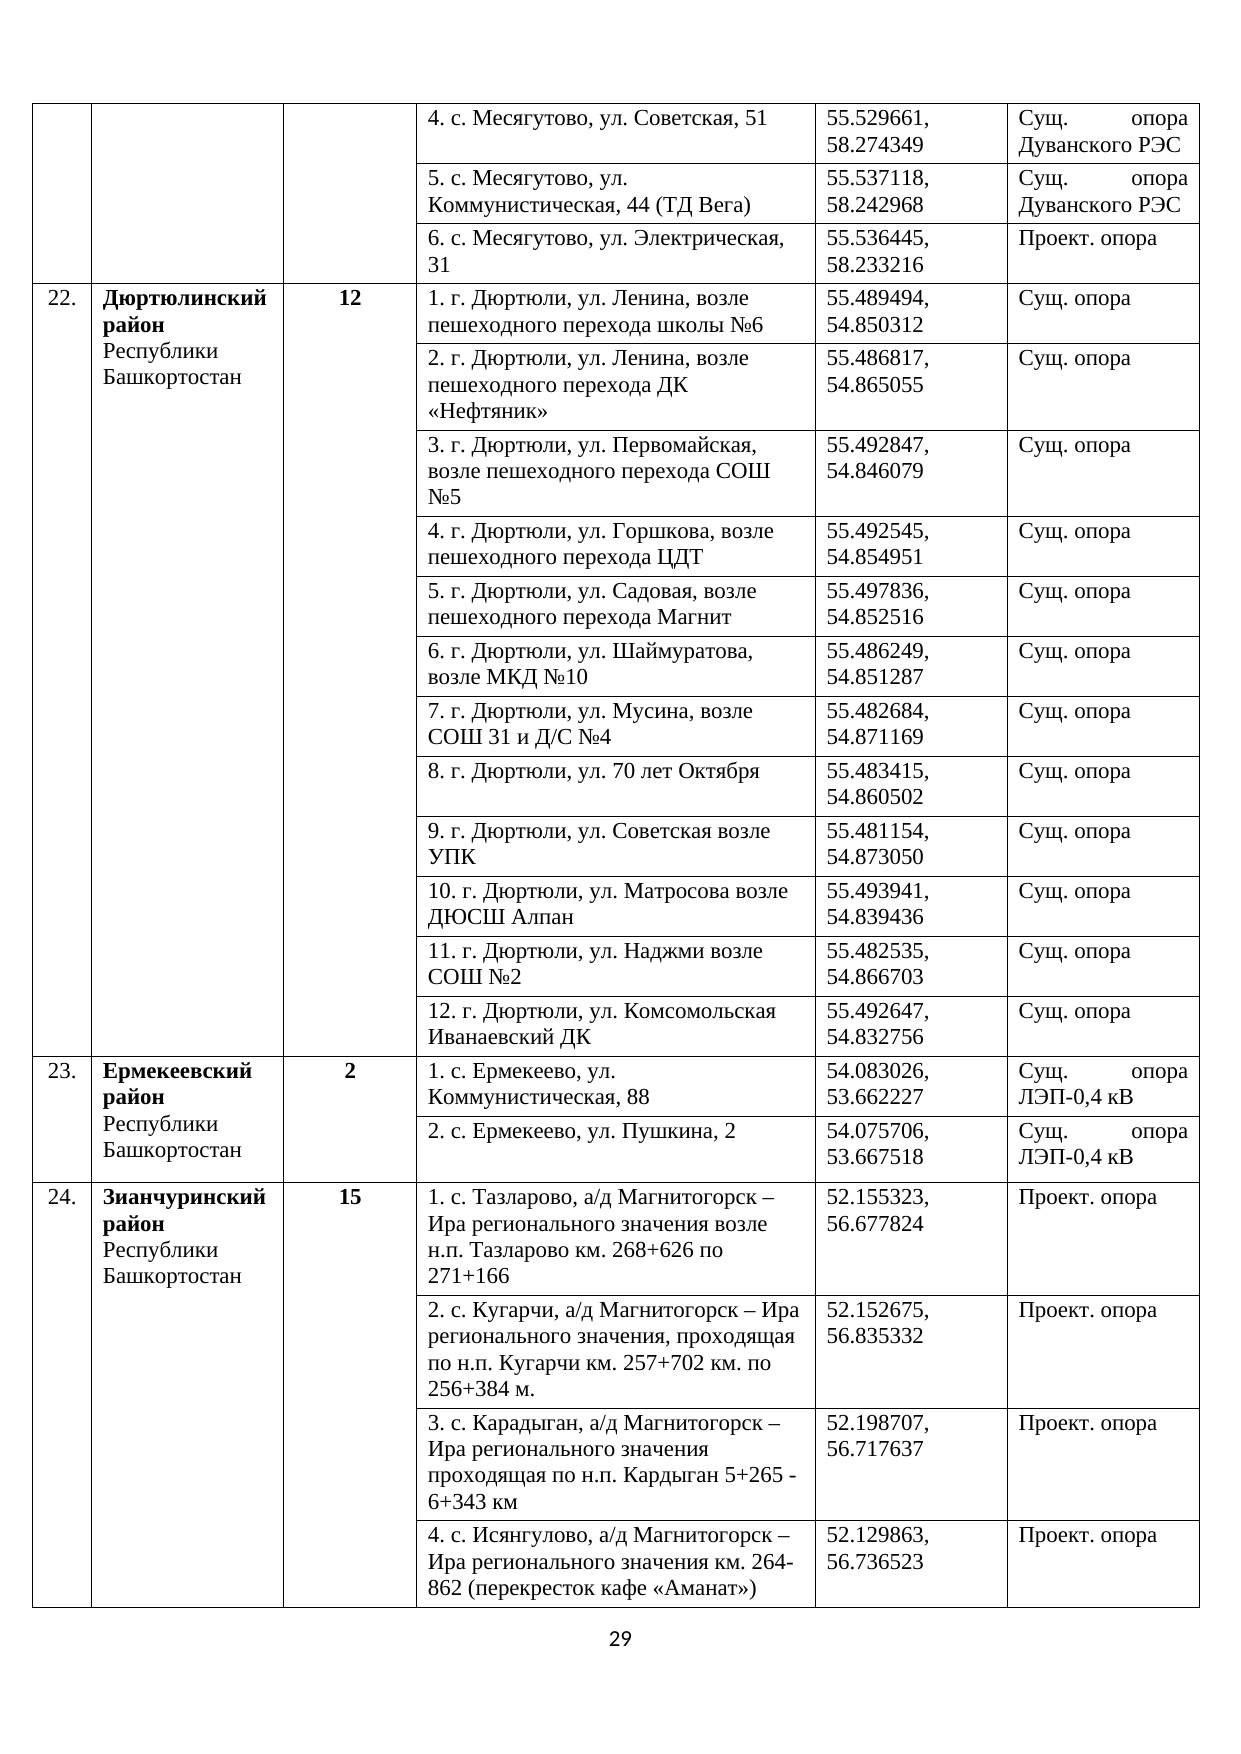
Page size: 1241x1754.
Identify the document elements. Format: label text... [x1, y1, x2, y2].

table_cell 4. г. Дюртюли, ул. Горшкова, возле пешеходного перехода ЦДТ [417, 517, 815, 576]
table_cell Сущ. опора [1008, 817, 1199, 876]
table_cell Сущ. опора [1008, 284, 1199, 343]
table_cell 54.083026, 53.662227 [816, 1057, 1007, 1116]
table_cell 10. г. Дюртюли, ул. Матросова возле ДЮСШ Алпан [417, 877, 815, 936]
table_cell 1. с. Ермекеево, ул. Коммунистическая, 88 [417, 1057, 815, 1116]
table_cell 1. г. Дюртюли, ул. Ленина, возле пешеходного перехода школы №6 [417, 284, 815, 343]
table_cell 4. с. Исянгулово, а/д Магнитогорск – Ира регионального значения км. 264-862 (перекресток кафе «Аманат») [417, 1521, 815, 1607]
table_cell Сущ. опора [1008, 757, 1199, 816]
table_cell 6. г. Дюртюли, ул. Шаймуратова, возле МКД №10 [417, 637, 815, 696]
table_cell 4. с. Месягутово, ул. Советская, 51 [417, 104, 815, 163]
table_cell 24. [33, 1183, 91, 1607]
table_cell Сущ. опора [1008, 997, 1199, 1056]
table_cell Проект. опора [1008, 1183, 1199, 1295]
table_cell 9. г. Дюртюли, ул. Советская возле УПК [417, 817, 815, 876]
table_cell Проект. опора [1008, 224, 1199, 283]
table_cell Сущ. опора [1008, 937, 1199, 996]
table_cell 55.489494, 54.850312 [816, 284, 1007, 343]
table_cell 2 [284, 1057, 416, 1182]
table_cell Проект. опора [1008, 1409, 1199, 1520]
table_cell 6. с. Месягутово, ул. Электрическая, 31 [417, 224, 815, 283]
table_cell Сущ. опора [1008, 431, 1199, 516]
table_cell Сущ. опора [1008, 577, 1199, 636]
table_cell Сущ. опора ЛЭП-0,4 кВ [1008, 1057, 1199, 1116]
table_cell Сущ. опора [1008, 697, 1199, 756]
table_cell 52.152675, 56.835332 [816, 1296, 1007, 1408]
table_cell 55.492545, 54.854951 [816, 517, 1007, 576]
table_cell Дюртюлинский район Республики Башкортостан [92, 284, 283, 1056]
table_cell Ермекеевский район Республики Башкортостан [92, 1057, 283, 1182]
table_cell 55.482684, 54.871169 [816, 697, 1007, 756]
table_cell 8. г. Дюртюли, ул. 70 лет Октября [417, 757, 815, 816]
table_cell 2. г. Дюртюли, ул. Ленина, возле пешеходного перехода ДК «Нефтяник» [417, 344, 815, 430]
table_cell 55.482535, 54.866703 [816, 937, 1007, 996]
table_cell 3. с. Карадыган, а/д Магнитогорск – Ира регионального значения проходящая по н.п. Кардыган 5+265 - 6+343 км [417, 1409, 815, 1520]
table_cell Сущ. опора [1008, 344, 1199, 430]
table_cell 15 [284, 1183, 416, 1607]
table_cell 55.536445, 58.233216 [816, 224, 1007, 283]
table_cell 3. г. Дюртюли, ул. Первомайская, возле пешеходного перехода СОШ №5 [417, 431, 815, 516]
table_cell 55.486817, 54.865055 [816, 344, 1007, 430]
table_cell Зианчуринский район Республики Башкортостан [92, 1183, 283, 1607]
table_cell 5. г. Дюртюли, ул. Садовая, возле пешеходного перехода Магнит [417, 577, 815, 636]
table_cell 55.537118, 58.242968 [816, 164, 1007, 223]
table_cell 12. г. Дюртюли, ул. Комсомольская Иванаевский ДК [417, 997, 815, 1056]
table_cell Проект. опора [1008, 1296, 1199, 1408]
table_cell 7. г. Дюртюли, ул. Мусина, возле СОШ 31 и Д/С №4 [417, 697, 815, 756]
table_cell 5. с. Месягутово, ул. Коммунистическая, 44 (ТД Вега) [417, 164, 815, 223]
table_cell Проект. опора [1008, 1521, 1199, 1607]
table_cell 55.483415, 54.860502 [816, 757, 1007, 816]
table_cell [1008, 104, 1199, 163]
table_cell Сущ. опора [1008, 637, 1199, 696]
table_cell 11. г. Дюртюли, ул. Наджми возле СОШ №2 [417, 937, 815, 996]
table_cell 54.075706, 53.667518 [816, 1117, 1007, 1182]
table_cell 22. [33, 284, 91, 1056]
table_cell 52.155323, 56.677824 [816, 1183, 1007, 1295]
table_cell 52.129863, 56.736523 [816, 1521, 1007, 1607]
table_cell 1. с. Тазларово, а/д Магнитогорск – Ира регионального значения возле н.п. Тазларово км. 268+626 по 271+166 [417, 1183, 815, 1295]
table_cell 55.497836, 54.852516 [816, 577, 1007, 636]
table_cell 2. с. Кугарчи, а/д Магнитогорск – Ира регионального значения, проходящая по н.п. Кугарчи км. 257+702 км. по 256+384 м. [417, 1296, 815, 1408]
table_cell 2. с. Ермекеево, ул. Пушкина, 2 [417, 1117, 815, 1182]
table_cell 55.481154, 54.873050 [816, 817, 1007, 876]
table_cell 52.198707, 56.717637 [816, 1409, 1007, 1520]
table_cell 55.493941, 54.839436 [816, 877, 1007, 936]
table_cell 55.529661, 58.274349 [816, 104, 1007, 163]
table_cell Сущ. опора ЛЭП-0,4 кВ [1008, 1117, 1199, 1182]
table_cell 55.492847, 54.846079 [816, 431, 1007, 516]
table_cell Сущ. опора [1008, 877, 1199, 936]
table_cell 12 [284, 284, 416, 1056]
table_cell 55.486249, 54.851287 [816, 637, 1007, 696]
table_cell 55.492647, 54.832756 [816, 997, 1007, 1056]
table_cell Сущ. опора [1008, 517, 1199, 576]
table_cell Сущ. опора Дуванского РЭС [1008, 164, 1199, 223]
table_cell 23. [33, 1057, 91, 1182]
